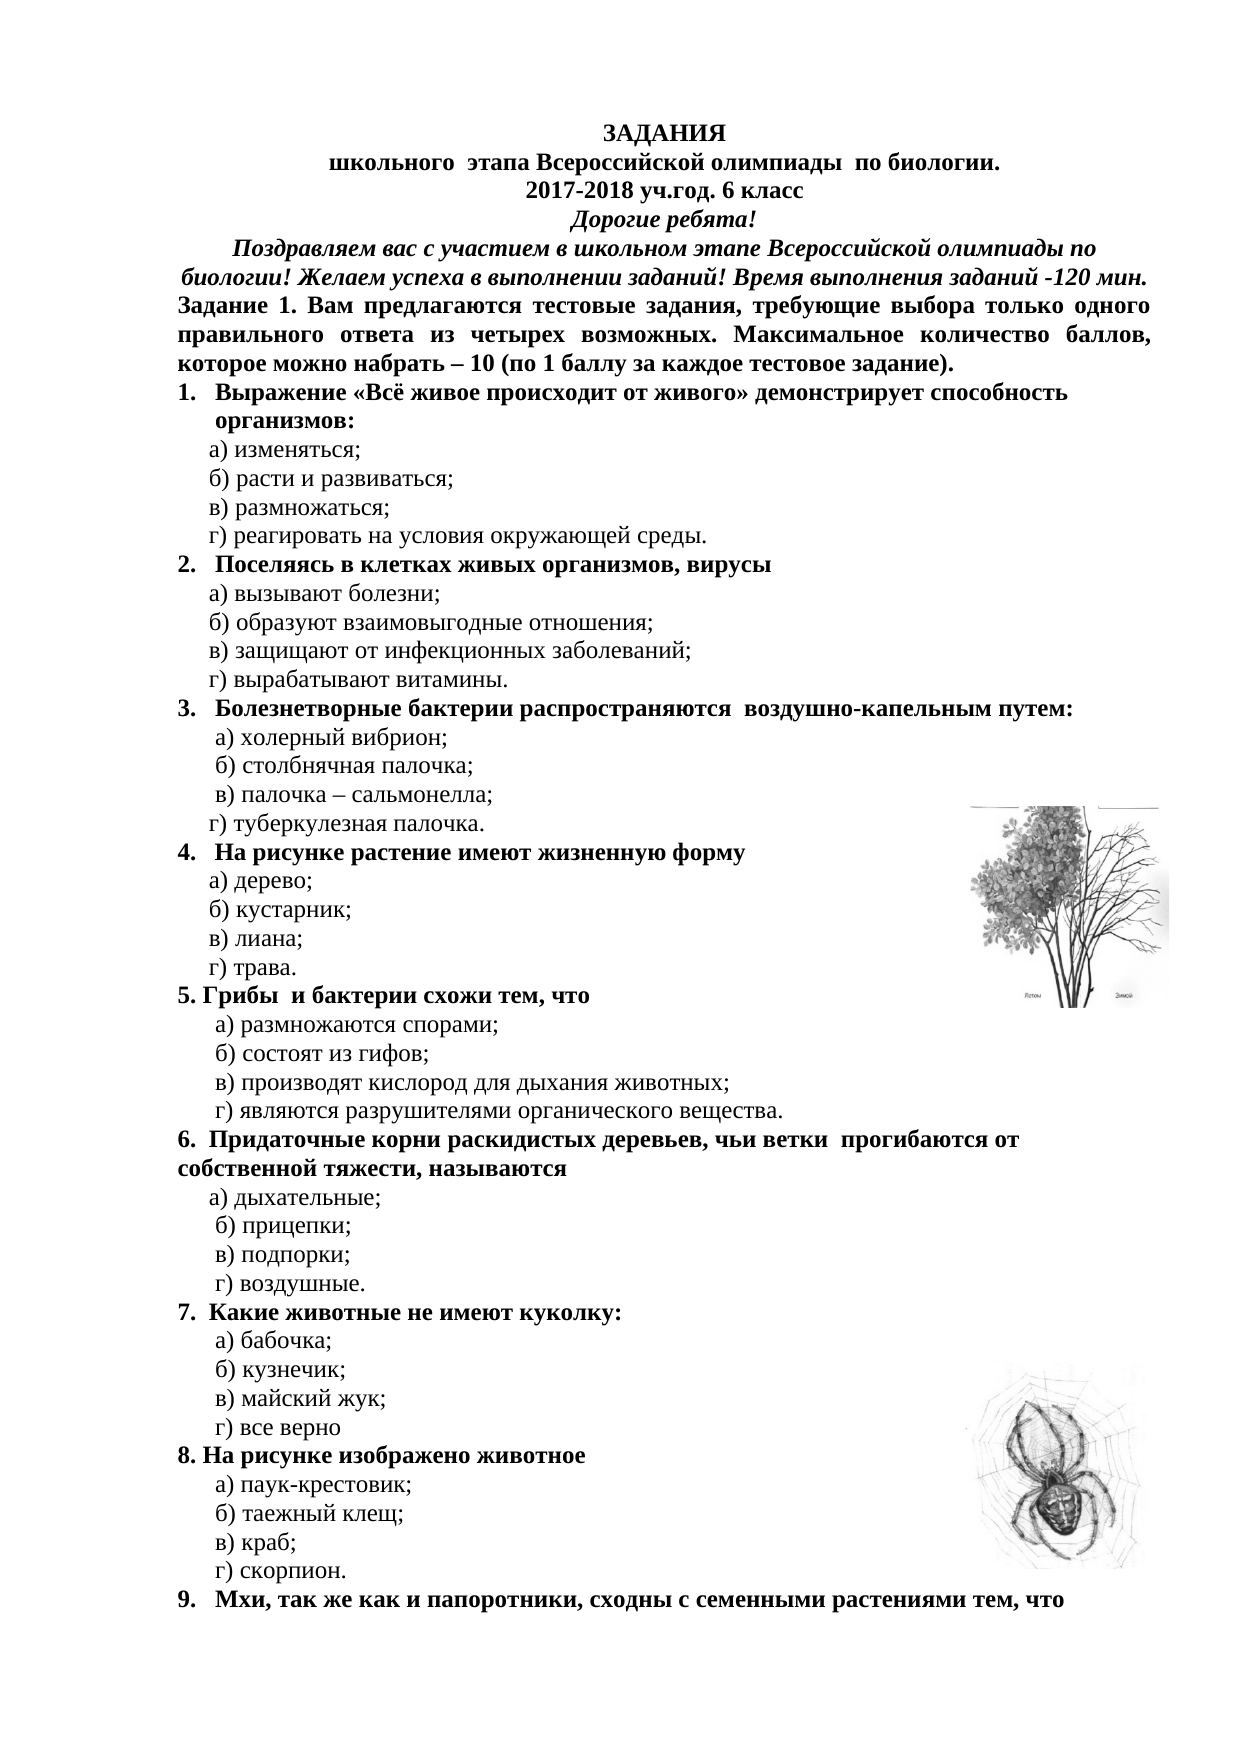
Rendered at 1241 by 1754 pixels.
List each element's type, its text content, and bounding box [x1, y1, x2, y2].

text а) паук-крестовик; [215, 1469, 948, 1498]
text 6. Придаточные корни раскидистых деревьев, чьи ветки прогибаются от собственной тяжести, называются [177, 1124, 1152, 1182]
text Поздравляем вас с участием в школьном этапе Всероссийской олимпиады по биологии! Желаем успеха в выполнении заданий! Время выполнения заданий -120 мин. [177, 233, 1152, 291]
list Выражение «Всё живое происходит от живого» демонстрирует способность организмов: [177, 377, 1152, 434]
text Задание 1. Вам предлагаются тестовые задания, требующие выбора только одного правильного ответа из четырех возможных. Максимальное количество баллов, которое можно набрать – 10 (по 1 баллу за каждое тестовое задание). [177, 291, 1152, 377]
text в) размножаться; [177, 492, 1152, 521]
text Дорогие ребята! [177, 204, 1152, 233]
text г) реагировать на условия окружающей среды. [177, 521, 1152, 549]
text б) кузнечик; [177, 1354, 1152, 1383]
text а) бабочка; [177, 1326, 1152, 1354]
text в) лиана; [177, 923, 1147, 952]
text а) дыхательные; [177, 1182, 1152, 1211]
text в) защищают от инфекционных заболеваний; [177, 636, 1152, 664]
text г) туберкулезная палочка. [177, 808, 1147, 837]
text в) производят кислород для дыхания животных; [177, 1067, 1152, 1096]
text в) майский жук; [177, 1383, 948, 1412]
text а) дерево; [177, 866, 1147, 894]
text в) подпорки; [177, 1239, 1152, 1268]
list Поселяясь в клетках живых организмов, вирусы [177, 549, 1152, 578]
text школьного этапа Всероссийской олимпиады по биологии. [177, 147, 1152, 176]
text г) скорпион. [215, 1556, 1152, 1584]
text в) краб; [215, 1527, 948, 1556]
text в) палочка – сальмонелла; [177, 779, 1152, 808]
text ЗАДАНИЯ [177, 118, 1152, 147]
text 9. Мхи, так же как и папоротники, сходны с семенными растениями тем, что [177, 1584, 1152, 1613]
text г) все верно [177, 1412, 948, 1441]
text г) трава. [177, 952, 1147, 981]
text б) расти и развиваться; [177, 463, 1152, 492]
text б) прицепки; [177, 1211, 1152, 1239]
text г) вырабатывают витамины. [177, 664, 1152, 693]
text б) таежный клещ; [215, 1498, 948, 1527]
text а) вызывают болезни; [177, 578, 1152, 607]
text г) воздушные. [177, 1268, 1152, 1297]
text а) размножаются спорами; [177, 1009, 1152, 1038]
text б) состоят из гифов; [177, 1038, 1152, 1067]
text 7. Какие животные не имеют куколку: [177, 1297, 1152, 1326]
text а) холерный вибрион; [177, 722, 1152, 751]
text б) образуют взаимовыгодные отношения; [177, 607, 1152, 636]
text б) кустарник; [177, 894, 1147, 923]
text 2017-2018 уч.год. 6 класс [177, 176, 1152, 204]
text б) столбнячная палочка; [177, 751, 1152, 779]
text 8. На рисунке изображено животное [177, 1441, 948, 1469]
list Болезнетворные бактерии распространяются воздушно-капельным путем: [177, 693, 1152, 722]
text а) изменяться; [177, 434, 1152, 463]
text 5. Грибы и бактерии схожи тем, что [177, 981, 1147, 1009]
list На рисунке растение имеют жизненную форму [177, 837, 1147, 866]
text г) являются разрушителями органического вещества. [177, 1096, 1152, 1124]
